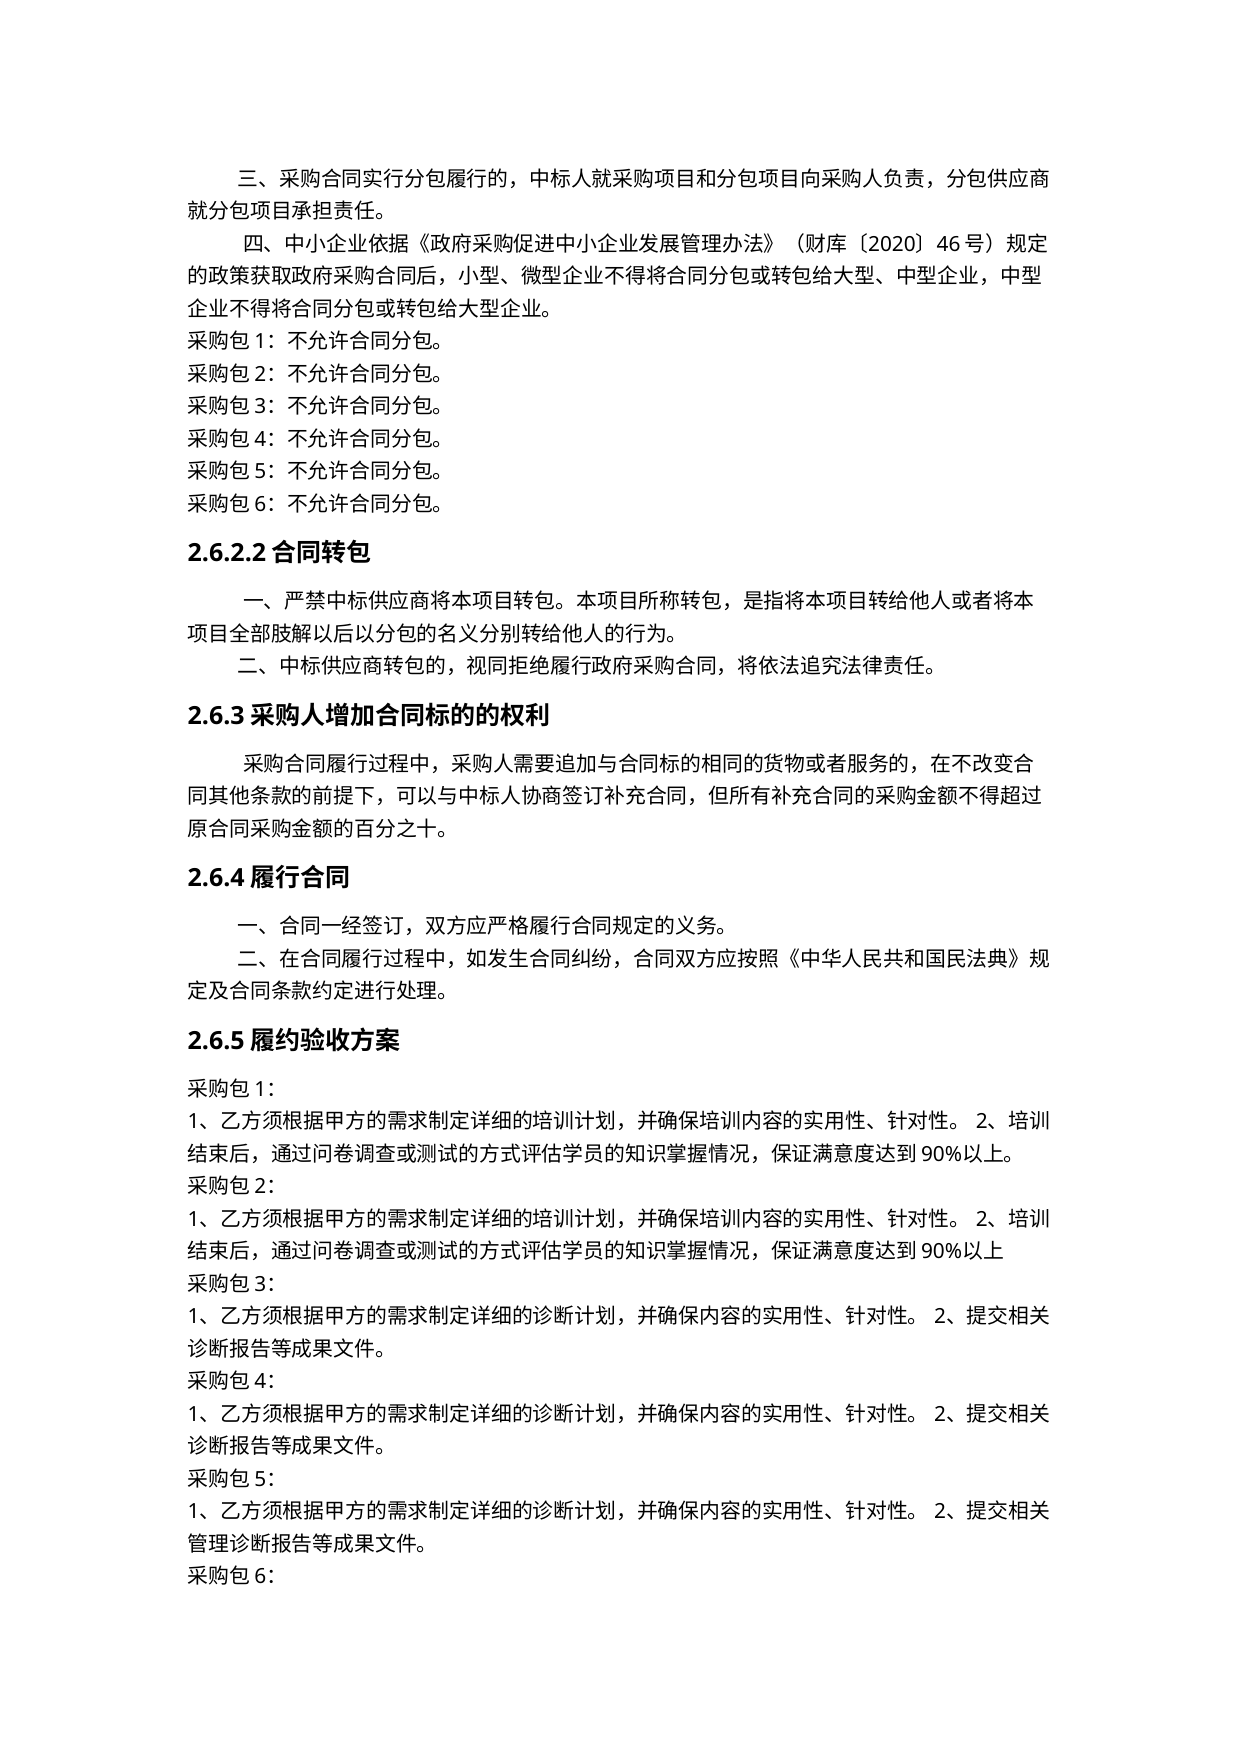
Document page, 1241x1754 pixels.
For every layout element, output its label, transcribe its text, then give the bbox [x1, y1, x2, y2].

text 采购包3： [187, 1267, 1053, 1299]
text 采购包1： [187, 1072, 1053, 1104]
text 二、在合同履行过程中，如发生合同纠纷，合同双方应按照《中华人民共和国民法典》规定及合同条款约定进行处理。 [187, 942, 1053, 1007]
text 采购包5：不允许合同分包。 [187, 454, 1053, 487]
text 采购合同履行过程中，采购人需要追加与合同标的相同的货物或者服务的，在不改变合同其他条款的前提下，可以与中标人协商签订补充合同，但所有补充合同的采购金额不得超过原合同采购金额的百分之十。 [187, 747, 1053, 844]
text 采购包4： [187, 1364, 1053, 1397]
text 采购包2：不允许合同分包。 [187, 357, 1053, 389]
text 采购包2： [187, 1169, 1053, 1202]
text 1、乙方须根据甲方的需求制定详细的培训计划，并确保培训内容的实用性、针对性。 2、培训结束后，通过问卷调查或测试的方式评估学员的知识掌握情况，保证满意度达到90%以上。 [187, 1104, 1053, 1169]
text 2.6.3采购人增加合同标的的权利 [187, 682, 1053, 747]
text 1、乙方须根据甲方的需求制定详细的培训计划，并确保培训内容的实用性、针对性。 2、培训结束后，通过问卷调查或测试的方式评估学员的知识掌握情况，保证满意度达到90%以上 [187, 1202, 1053, 1267]
text 二、中标供应商转包的，视同拒绝履行政府采购合同，将依法追究法律责任。 [187, 649, 1053, 682]
text 采购包6： [187, 1559, 1053, 1592]
text 2.6.5履约验收方案 [187, 1007, 1053, 1072]
text 三、采购合同实行分包履行的，中标人就采购项目和分包项目向采购人负责，分包供应商就分包项目承担责任。 [187, 162, 1053, 227]
text 1、乙方须根据甲方的需求制定详细的诊断计划，并确保内容的实用性、针对性。 2、提交相关诊断报告等成果文件。 [187, 1397, 1053, 1462]
text 采购包4：不允许合同分包。 [187, 422, 1053, 454]
text 一、合同一经签订，双方应严格履行合同规定的义务。 [187, 909, 1053, 942]
text 一、严禁中标供应商将本项目转包。本项目所称转包，是指将本项目转给他人或者将本项目全部肢解以后以分包的名义分别转给他人的行为。 [187, 584, 1053, 649]
text 四、中小企业依据《政府采购促进中小企业发展管理办法》（财库〔2020〕46号）规定的政策获取政府采购合同后，小型、微型企业不得将合同分包或转包给大型、中型企业，中型企业不得将合同分包或转包给大型企业。 [187, 227, 1053, 324]
text 采购包3：不允许合同分包。 [187, 389, 1053, 422]
text 采购包1：不允许合同分包。 [187, 324, 1053, 357]
text 2.6.4履行合同 [187, 844, 1053, 909]
text 采购包5： [187, 1462, 1053, 1494]
text 2.6.2.2合同转包 [187, 519, 1053, 584]
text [187, 1494, 1053, 1559]
text 1、乙方须根据甲方的需求制定详细的诊断计划，并确保内容的实用性、针对性。 2、提交相关诊断报告等成果文件。 [187, 1299, 1053, 1364]
text 采购包6：不允许合同分包。 [187, 487, 1053, 519]
